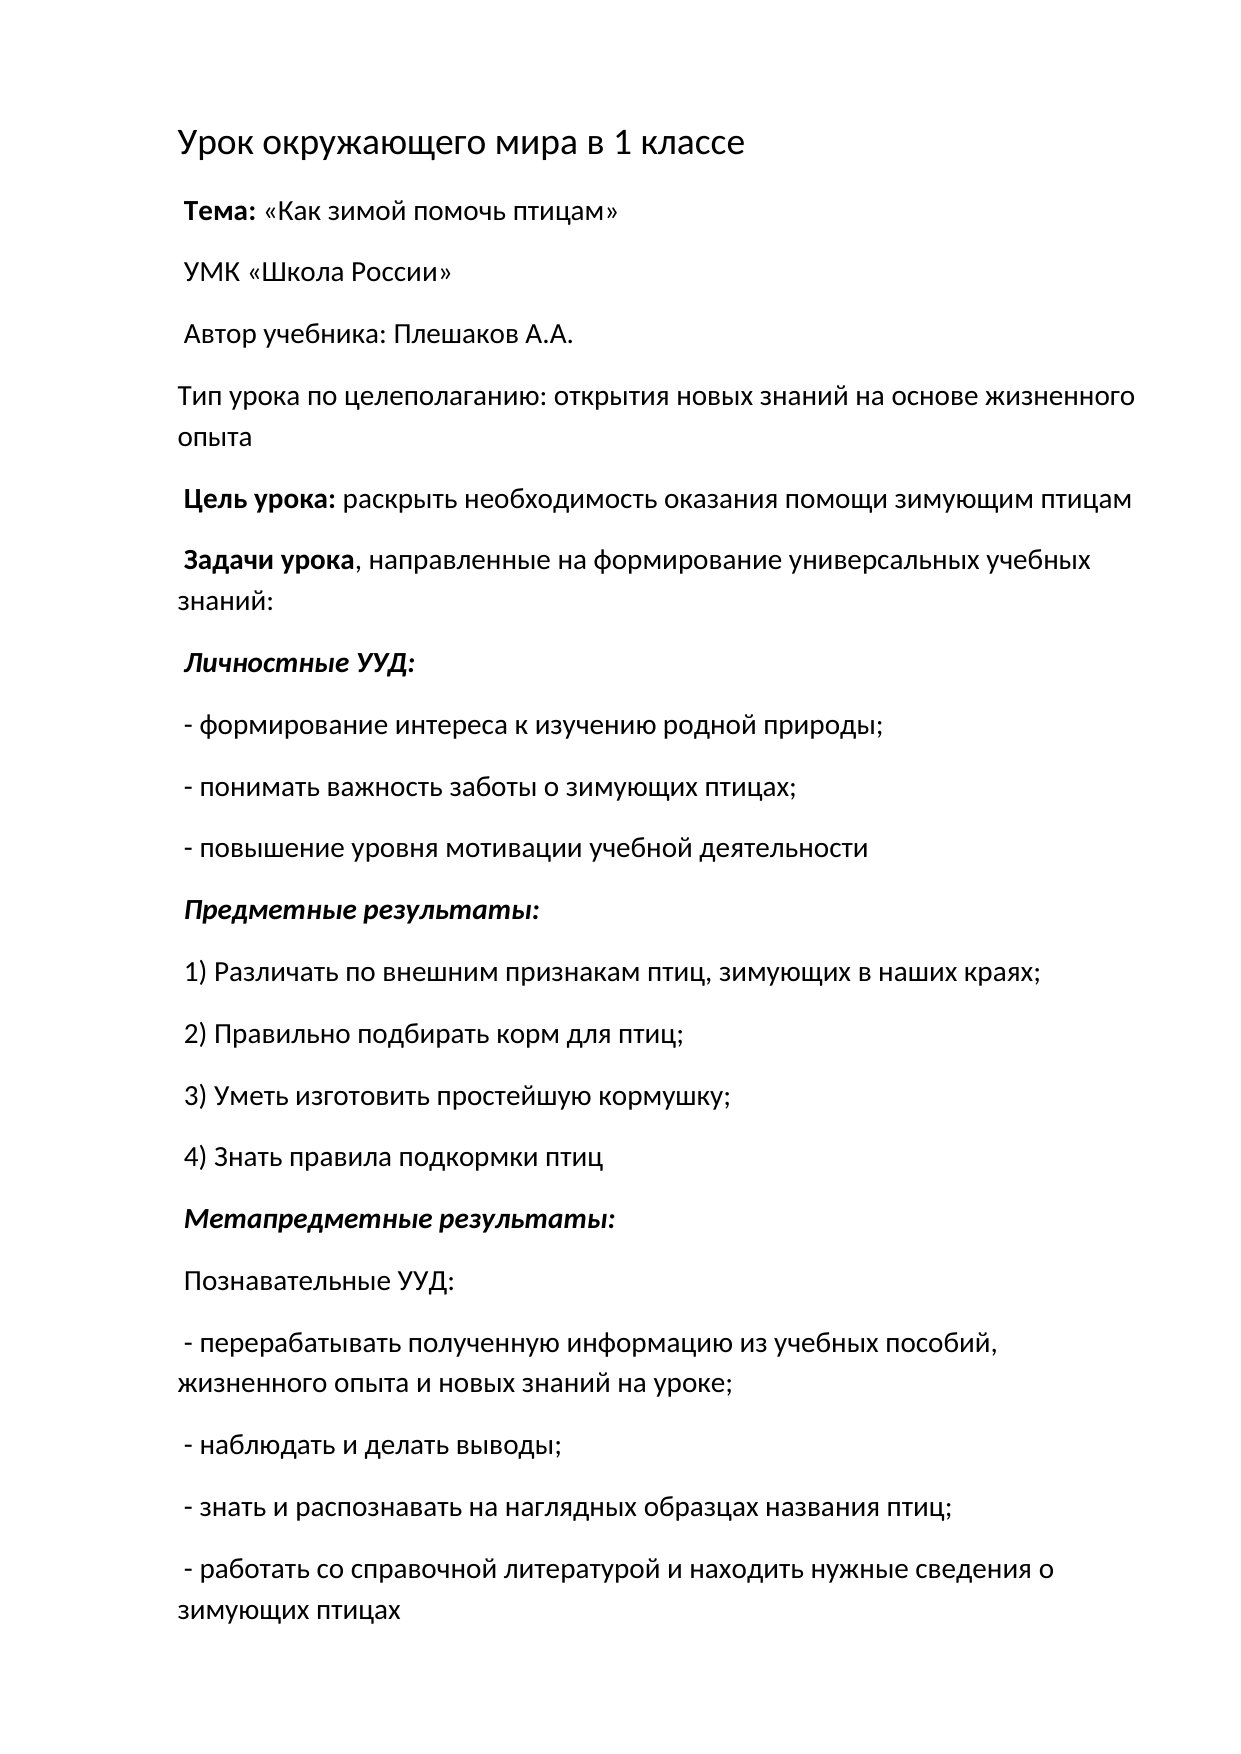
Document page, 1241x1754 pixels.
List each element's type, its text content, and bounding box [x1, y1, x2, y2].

text Цель урока: раскрыть необходимость оказания помощи зимующим птицам [177, 480, 1152, 515]
text Автор учебника: Плешаков А.А. [177, 315, 1152, 351]
text 4) Знать правила подкормки птиц [177, 1138, 1152, 1174]
text 3) Уметь изготовить простейшую кормушку; [177, 1077, 1152, 1112]
text 1) Различать по внешним признакам птиц, зимующих в наших краях; [177, 953, 1152, 989]
text Тип урока по целеполаганию: открытия новых знаний на основе жизненного опыта [177, 377, 1152, 453]
text Тема: «Как зимой помочь птицам» [177, 192, 1152, 227]
text - повышение уровня мотивации учебной деятельности [177, 829, 1152, 865]
text - понимать важность заботы о зимующих птицах; [177, 768, 1152, 803]
text - наблюдать и делать выводы; [177, 1426, 1152, 1462]
text Познавательные УУД: [177, 1262, 1152, 1297]
text Задачи урока, направленные на формирование универсальных учебных знаний: [177, 541, 1152, 618]
text Предметные результаты: [177, 891, 1152, 927]
text 2) Правильно подбирать корм для птиц; [177, 1015, 1152, 1050]
text Урок окружающего мира в 1 классе [177, 118, 1152, 164]
text - перерабатывать полученную информацию из учебных пособий, жизненного опыта и новых знаний на уроке; [177, 1324, 1152, 1400]
text УМК «Школа России» [177, 253, 1152, 289]
text Метапредметные результаты: [177, 1200, 1152, 1236]
text - формирование интереса к изучению родной природы; [177, 706, 1152, 742]
text Личностные УУД: [177, 644, 1152, 680]
text - работать со справочной литературой и находить нужные сведения о зимующих птицах [177, 1550, 1152, 1626]
text - знать и распознавать на наглядных образцах названия птиц; [177, 1488, 1152, 1524]
